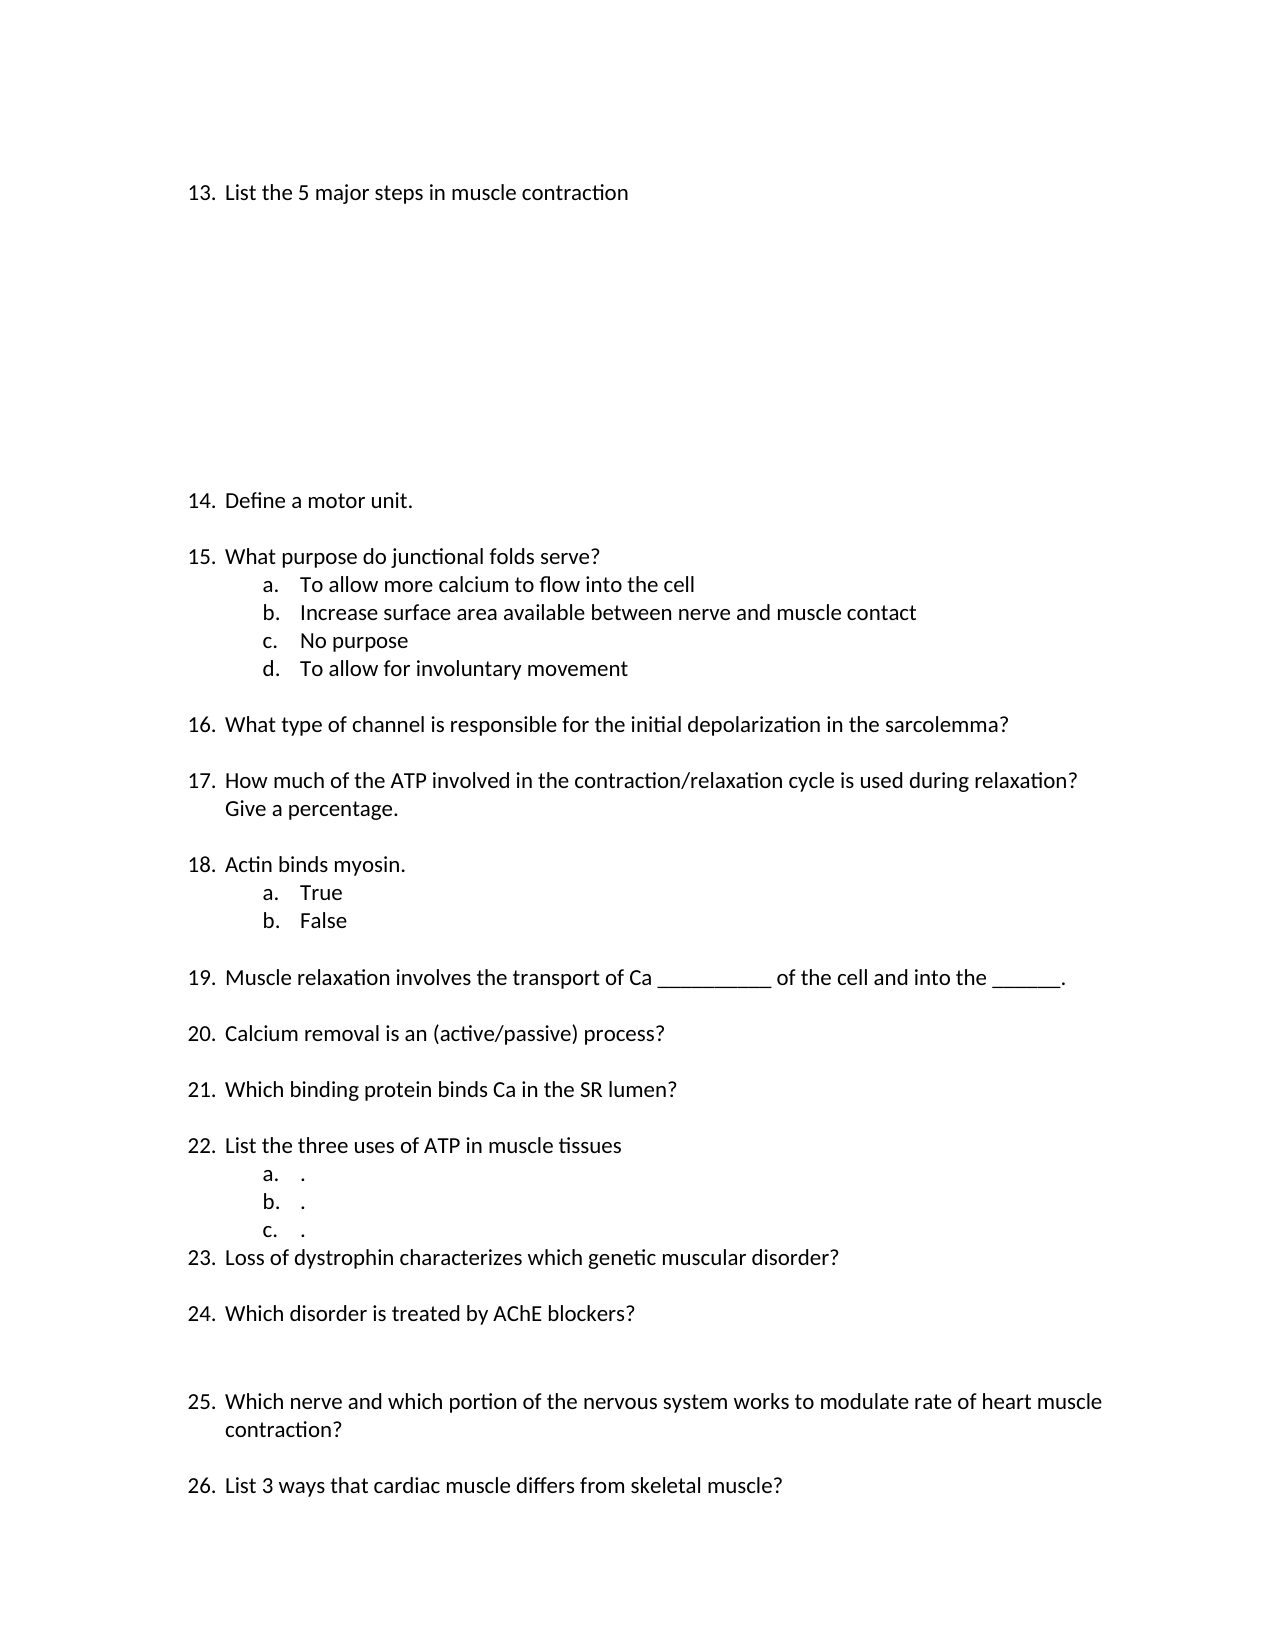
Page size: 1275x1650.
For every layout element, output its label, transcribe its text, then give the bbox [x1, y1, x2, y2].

list Muscle relaxation involves the transport of Ca __________ of the cell and into the ______. [187, 963, 1125, 991]
list True [262, 878, 1125, 907]
list To allow for involuntary movement [262, 654, 1125, 682]
list Which disorder is treated by AChE blockers? [187, 1299, 1125, 1327]
list List 3 ways that cardiac muscle differs from skeletal muscle? [187, 1471, 1125, 1499]
list . [262, 1187, 1125, 1215]
list No purpose [262, 626, 1125, 654]
list List the three uses of ATP in muscle tissues [187, 1131, 1125, 1159]
list Which binding protein binds Ca in the SR lumen? [187, 1075, 1125, 1103]
list . [262, 1159, 1125, 1187]
list False [262, 907, 1125, 934]
list List the 5 major steps in muscle contraction [187, 178, 1125, 206]
list . [262, 1215, 1125, 1243]
list What purpose do junctional folds serve? [187, 542, 1125, 570]
list Increase surface area available between nerve and muscle contact [262, 598, 1125, 626]
list Actin binds myosin. [187, 851, 1125, 878]
list Loss of dystrophin characterizes which genetic muscular disorder? [187, 1243, 1125, 1271]
list What type of channel is responsible for the initial depolarization in the sarcolemma? [187, 710, 1125, 738]
list To allow more calcium to flow into the cell [262, 570, 1125, 598]
list Calcium removal is an (active/passive) process? [187, 1019, 1125, 1047]
list Define a motor unit. [187, 486, 1125, 514]
list How much of the ATP involved in the contraction/relaxation cycle is used during relaxation? Give a percentage. [187, 766, 1125, 822]
list Which nerve and which portion of the nervous system works to modulate rate of heart muscle contraction? [187, 1387, 1125, 1443]
